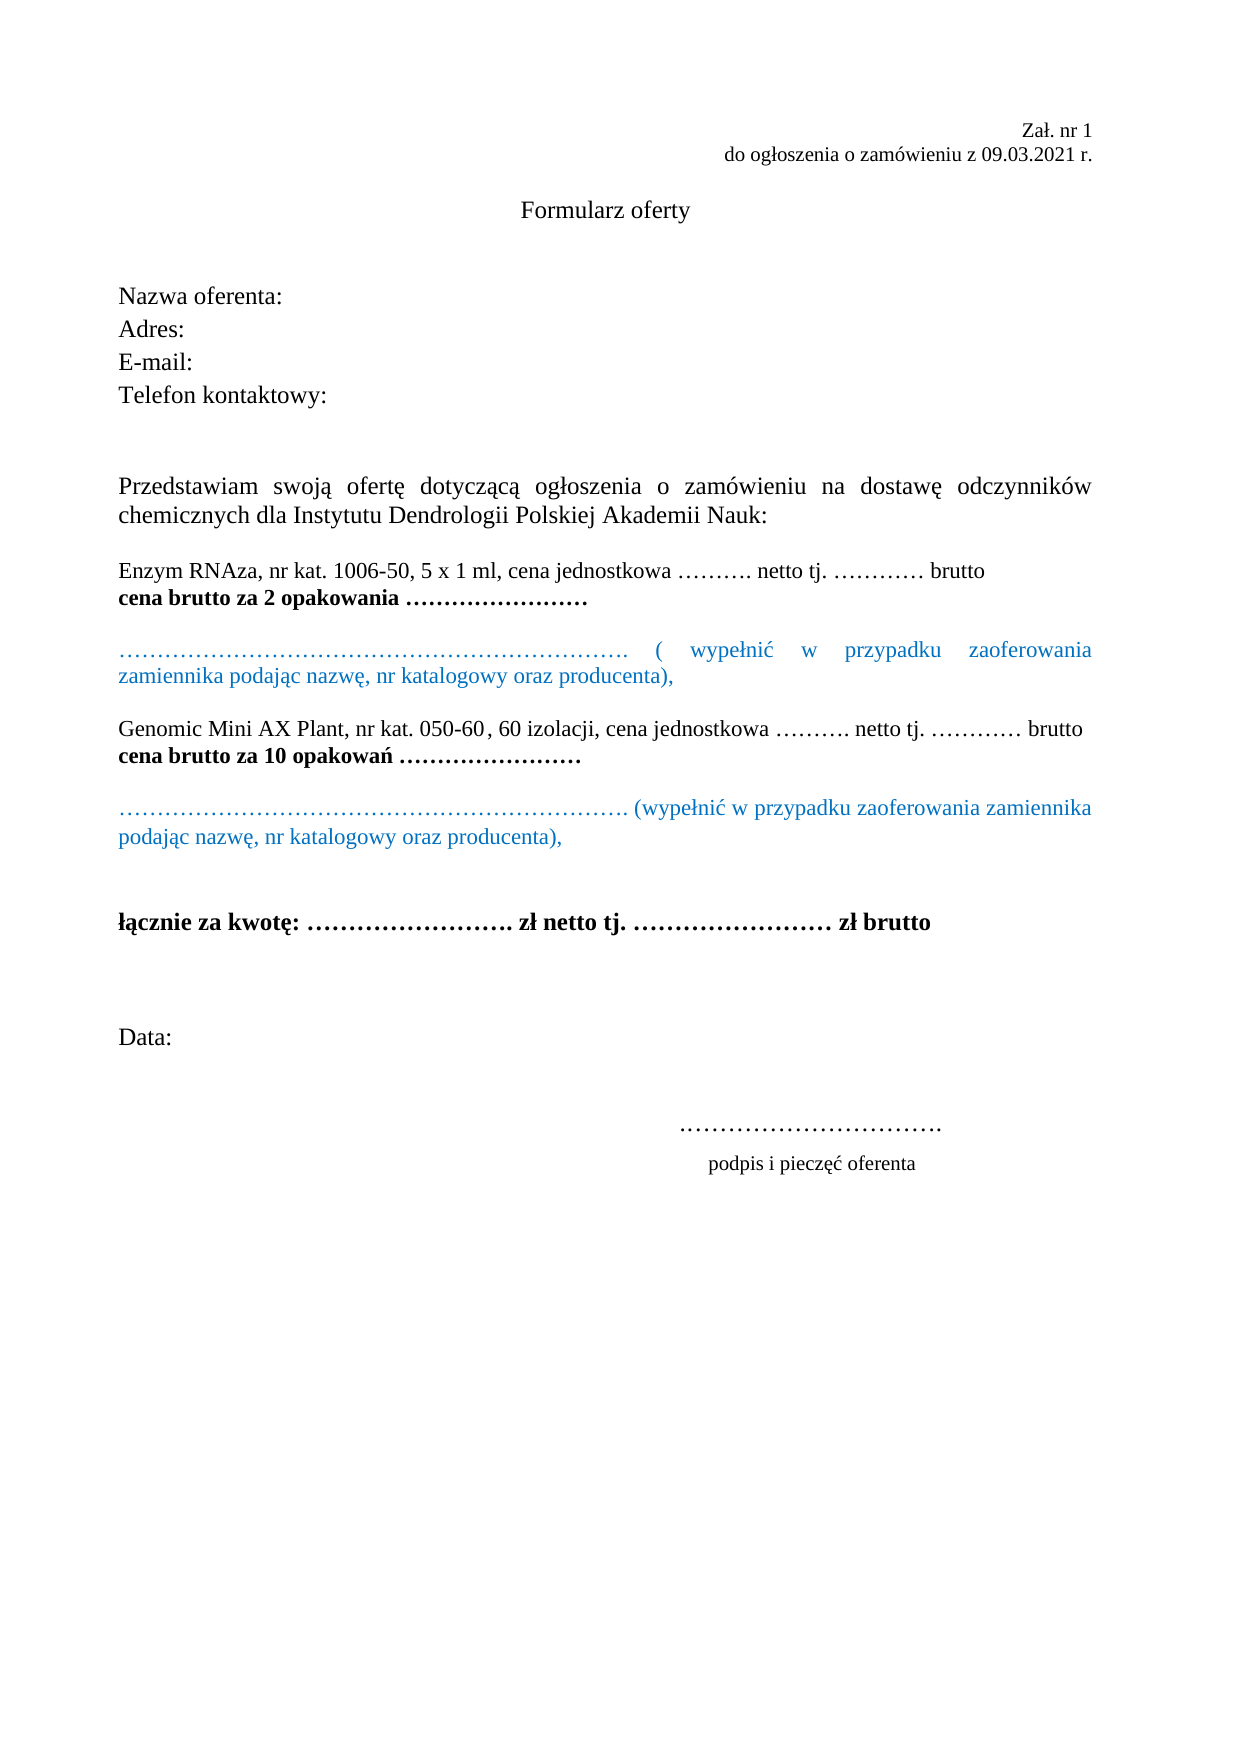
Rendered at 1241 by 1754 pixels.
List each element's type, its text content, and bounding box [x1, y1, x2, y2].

list cena brutto za 2 opakowania …………………… [118, 583, 1093, 610]
text Data: [118, 1022, 1093, 1051]
text …………………………………………………………. (wypełnić w przypadku zaoferowania zamiennika podając nazwę, nr katalogowy oraz producenta), [118, 794, 1093, 849]
text Zał. nr 1 [118, 118, 1093, 142]
text Formularz oferty [118, 195, 1093, 224]
text Przedstawiam swoją ofertę dotyczącą ogłoszenia o zamówieniu na dostawę odczynników chemicznych dla Instytutu Dendrologii Polskiej Akademii Nauk: [118, 471, 1093, 528]
list …………………………………………………………. ( wypełnić w przypadku zaoferowania zamiennika podając nazwę, nr katalogowy oraz producenta), [118, 636, 1093, 689]
text .…………………………. [634, 1108, 1093, 1137]
text Telefon kontaktowy: [118, 380, 1093, 409]
list Genomic Mini AX Plant, nr kat. 050-60 , 60 izolacji, cena jednostkowa ………. netto tj. ………… brutto [118, 715, 1093, 742]
text Adres: [118, 314, 1093, 343]
text cena brutto za 10 opakowań …………………… [118, 742, 1093, 768]
text E-mail: [118, 347, 1093, 376]
text podpis i pieczęć oferenta [634, 1151, 1093, 1175]
text do ogłoszenia o zamówieniu z 09.03.2021 r. [118, 142, 1093, 166]
text łącznie za kwotę: ……………………. zł netto tj. …………………… zł brutto [118, 907, 1093, 936]
list Enzym RNAza, nr kat. 1006-50, 5 x 1 ml, cena jednostkowa ………. netto tj. ………… brutto [118, 557, 1093, 583]
text Nazwa oferenta: [118, 281, 1093, 310]
